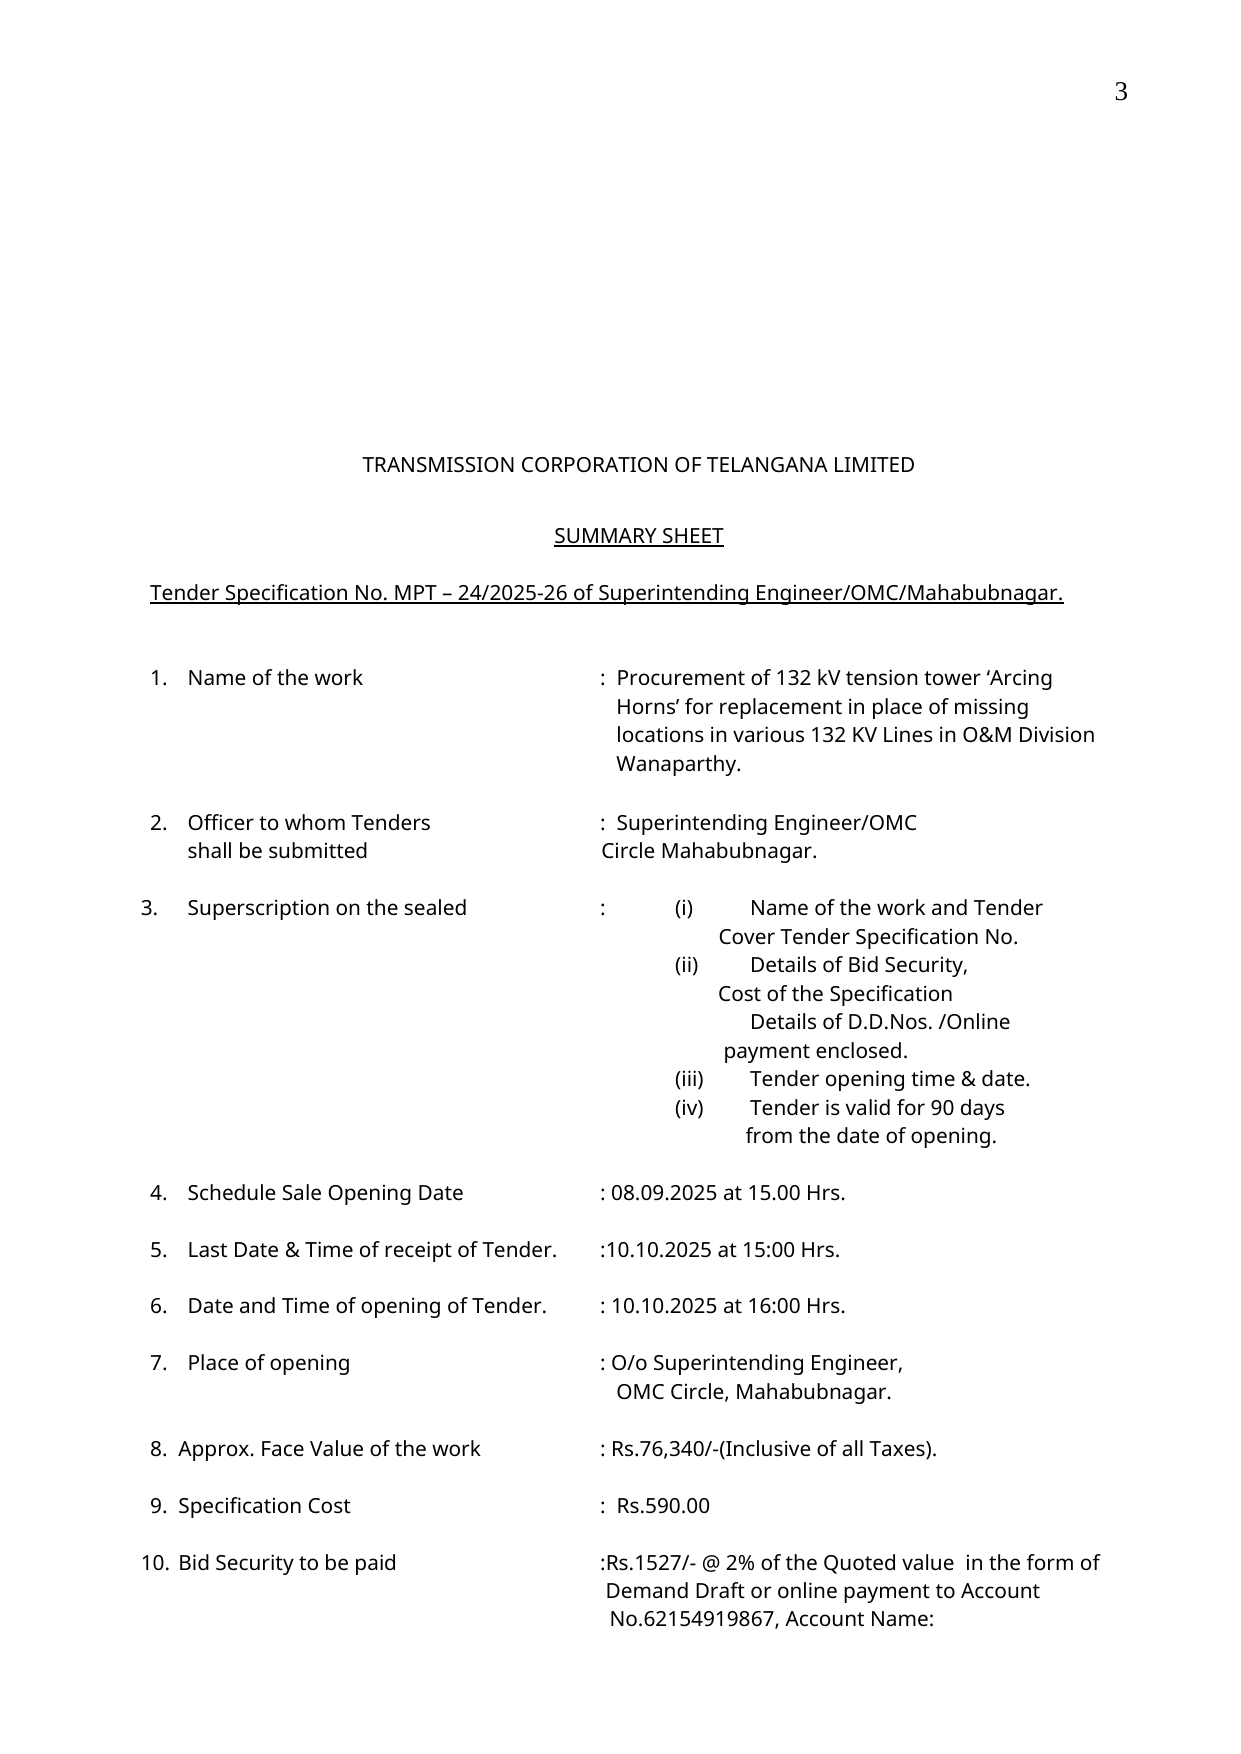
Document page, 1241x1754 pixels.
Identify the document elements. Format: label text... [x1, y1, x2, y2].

list Date and Time of opening of Tender. : 10.10.2025 at 16:00 Hrs. [150, 1292, 1128, 1320]
list Bid Security to be paid :Rs.1527/- @ 2% of the Quoted value in the form of [141, 1548, 1128, 1576]
list (iii) Tender opening time & date. [225, 1064, 1128, 1093]
list Name of the work : Procurement of 132 kV tension tower ‘Arcing [150, 663, 1128, 692]
list Details of D.D.Nos. /Online [225, 1007, 1128, 1036]
text Demand Draft or online payment to Account [525, 1576, 1128, 1604]
list Last Date & Time of receipt of Tender. :10.10.2025 at 15:00 Hrs. [150, 1235, 1128, 1263]
list locations in various 132 KV Lines in O&M Division [600, 720, 1128, 749]
list OMC Circle, Mahabubnagar. [600, 1377, 1128, 1405]
list payment enclosed. [225, 1036, 1128, 1064]
list (ii) Details of Bid Security, [525, 950, 1128, 979]
list Officer to whom Tenders : Superintending Engineer/OMC [150, 808, 1128, 837]
list No.62154919867, Account Name: [553, 1604, 1128, 1633]
text Tender Specification No. MPT – 24/2025-26 of Superintending Engineer/OMC/Mahabubnagar. [150, 578, 1128, 606]
list Superscription on the sealed : (i) Name of the work and Tender [141, 893, 1128, 922]
text TRANSMISSION CORPORATION OF TELANGANA LIMITED [150, 450, 1128, 478]
list (iv) Tender is valid for 90 days [225, 1093, 1128, 1121]
list Cover Tender Specification No. [187, 922, 1128, 950]
list Place of opening : O/o Superintending Engineer, [150, 1348, 1128, 1377]
text SUMMARY SHEET [150, 521, 1128, 549]
list Schedule Sale Opening Date : 08.09.2025 at 15.00 Hrs. [150, 1178, 1128, 1206]
list Horns’ for replacement in place of missing [600, 692, 1128, 720]
list Wanaparthy. [600, 749, 1128, 777]
list shall be submitted Circle Mahabubnagar. [187, 837, 1128, 865]
list Cost of the Specification [225, 979, 1128, 1007]
list from the date of opening. [225, 1121, 1128, 1149]
list Approx. Face Value of the work : Rs.76,340/-(Inclusive of all Taxes). [150, 1434, 1128, 1462]
list Specification Cost : Rs.590.00 [150, 1491, 1128, 1519]
